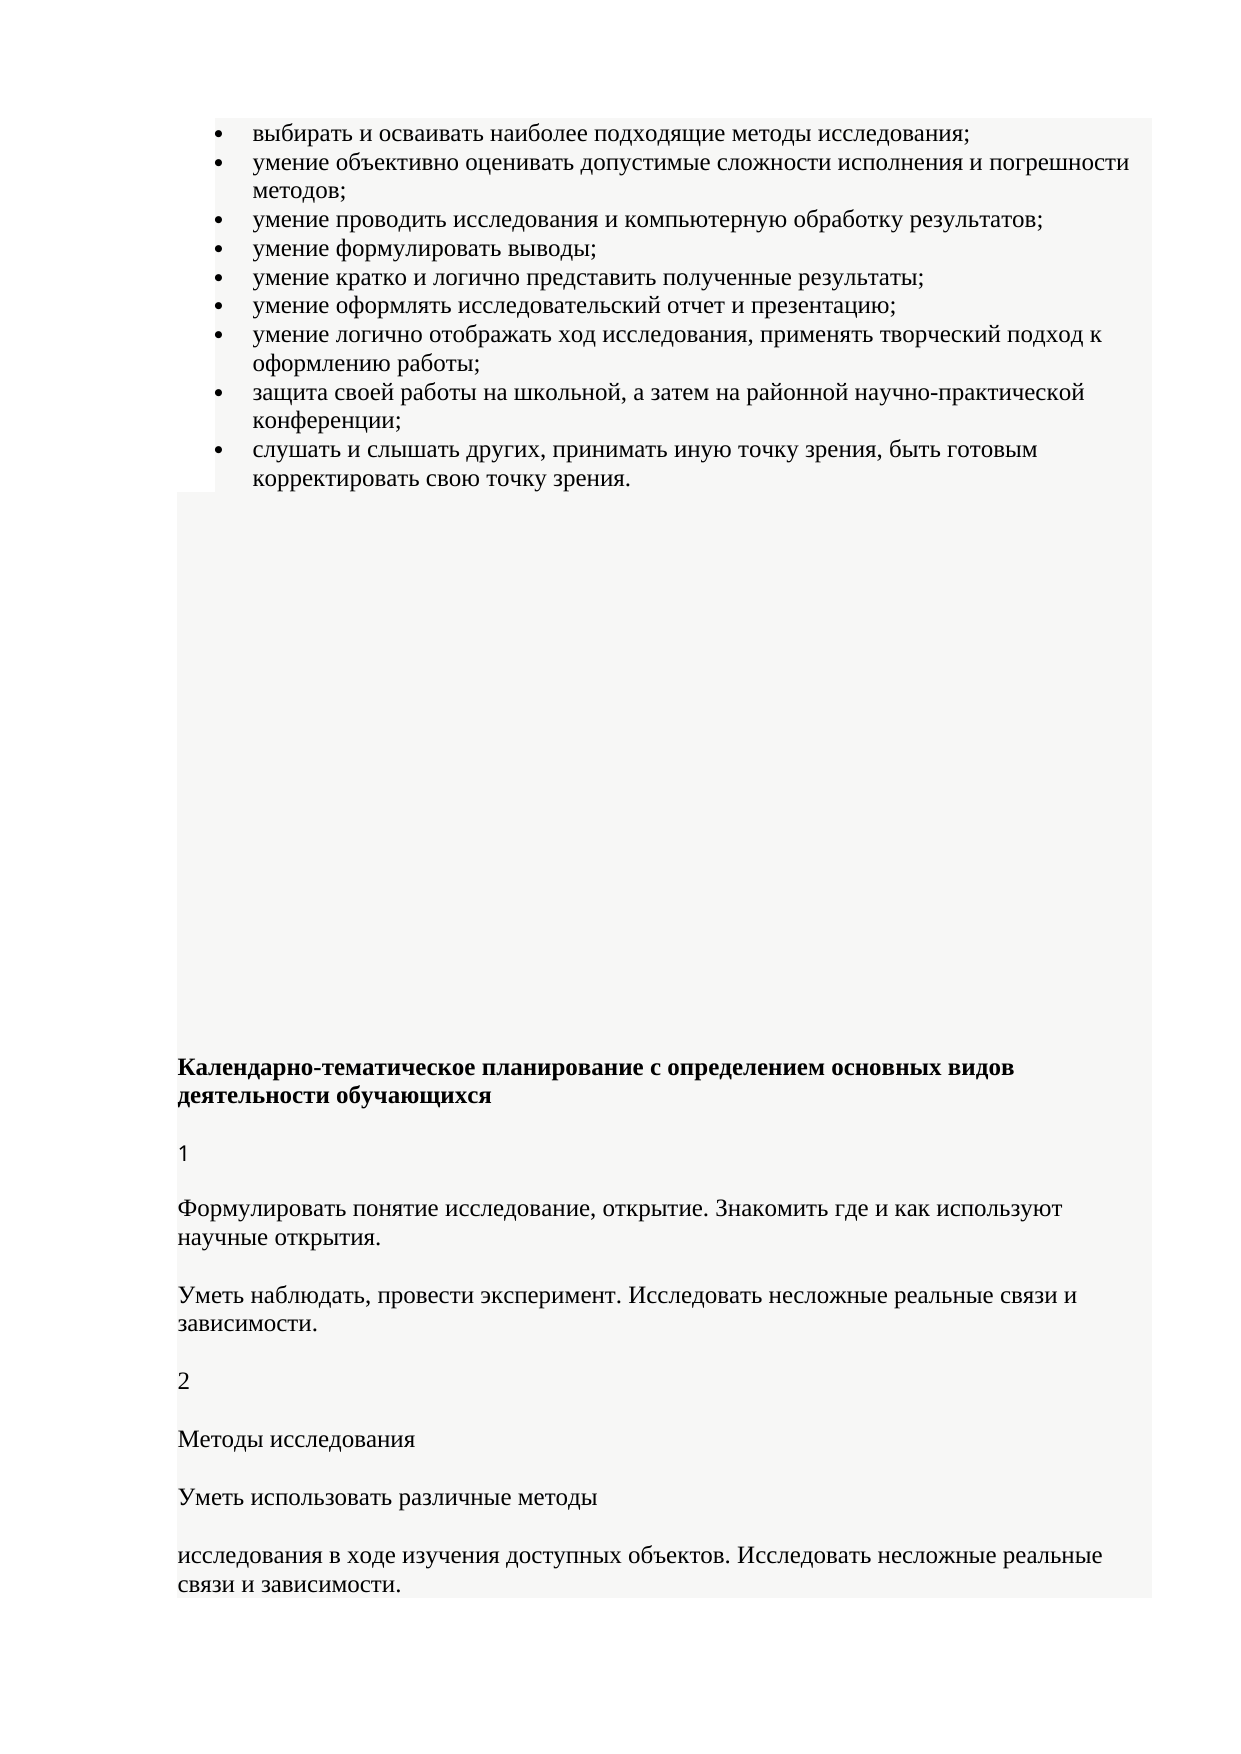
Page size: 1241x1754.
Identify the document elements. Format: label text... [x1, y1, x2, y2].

list умение формулировать выводы; [215, 233, 1152, 262]
list умение кратко и логично представить полученные результаты; [215, 262, 1152, 291]
text Уметь наблюдать, провести эксперимент. Исследовать несложные реальные связи и зависимости. [177, 1280, 1152, 1337]
list слушать и слышать других, принимать иную точку зрения, быть готовым корректировать свою точку зрения. [215, 434, 1152, 492]
list умение логично отображать ход исследования, применять творческий подход к оформлению работы; [215, 319, 1152, 377]
list защита своей работы на школьной, а затем на районной научно-практической конференции; [215, 377, 1152, 434]
list умение оформлять исследовательский отчет и презентацию; [215, 291, 1152, 319]
text Формулировать понятие исследование, открытие. Знакомить где и как используют научные открытия. [177, 1193, 1152, 1251]
list умение объективно оценивать допустимые сложности исполнения и погрешности методов; [215, 147, 1152, 204]
text 1 [177, 1138, 1152, 1168]
text Методы исследования [177, 1424, 1152, 1453]
text исследования в ходе изучения доступных объектов. Исследовать несложные реальные связи и зависимости. [177, 1540, 1152, 1598]
list выбирать и осваивать наиболее подходящие методы исследования; [215, 118, 1152, 147]
list умение проводить исследования и компьютерную обработку результатов; [215, 204, 1152, 233]
text 2 [177, 1366, 1152, 1395]
text Календарно-тематическое планирование с определением основных видов деятельности обучающихся [177, 1052, 1152, 1109]
text Уметь использовать различные методы [177, 1482, 1152, 1511]
